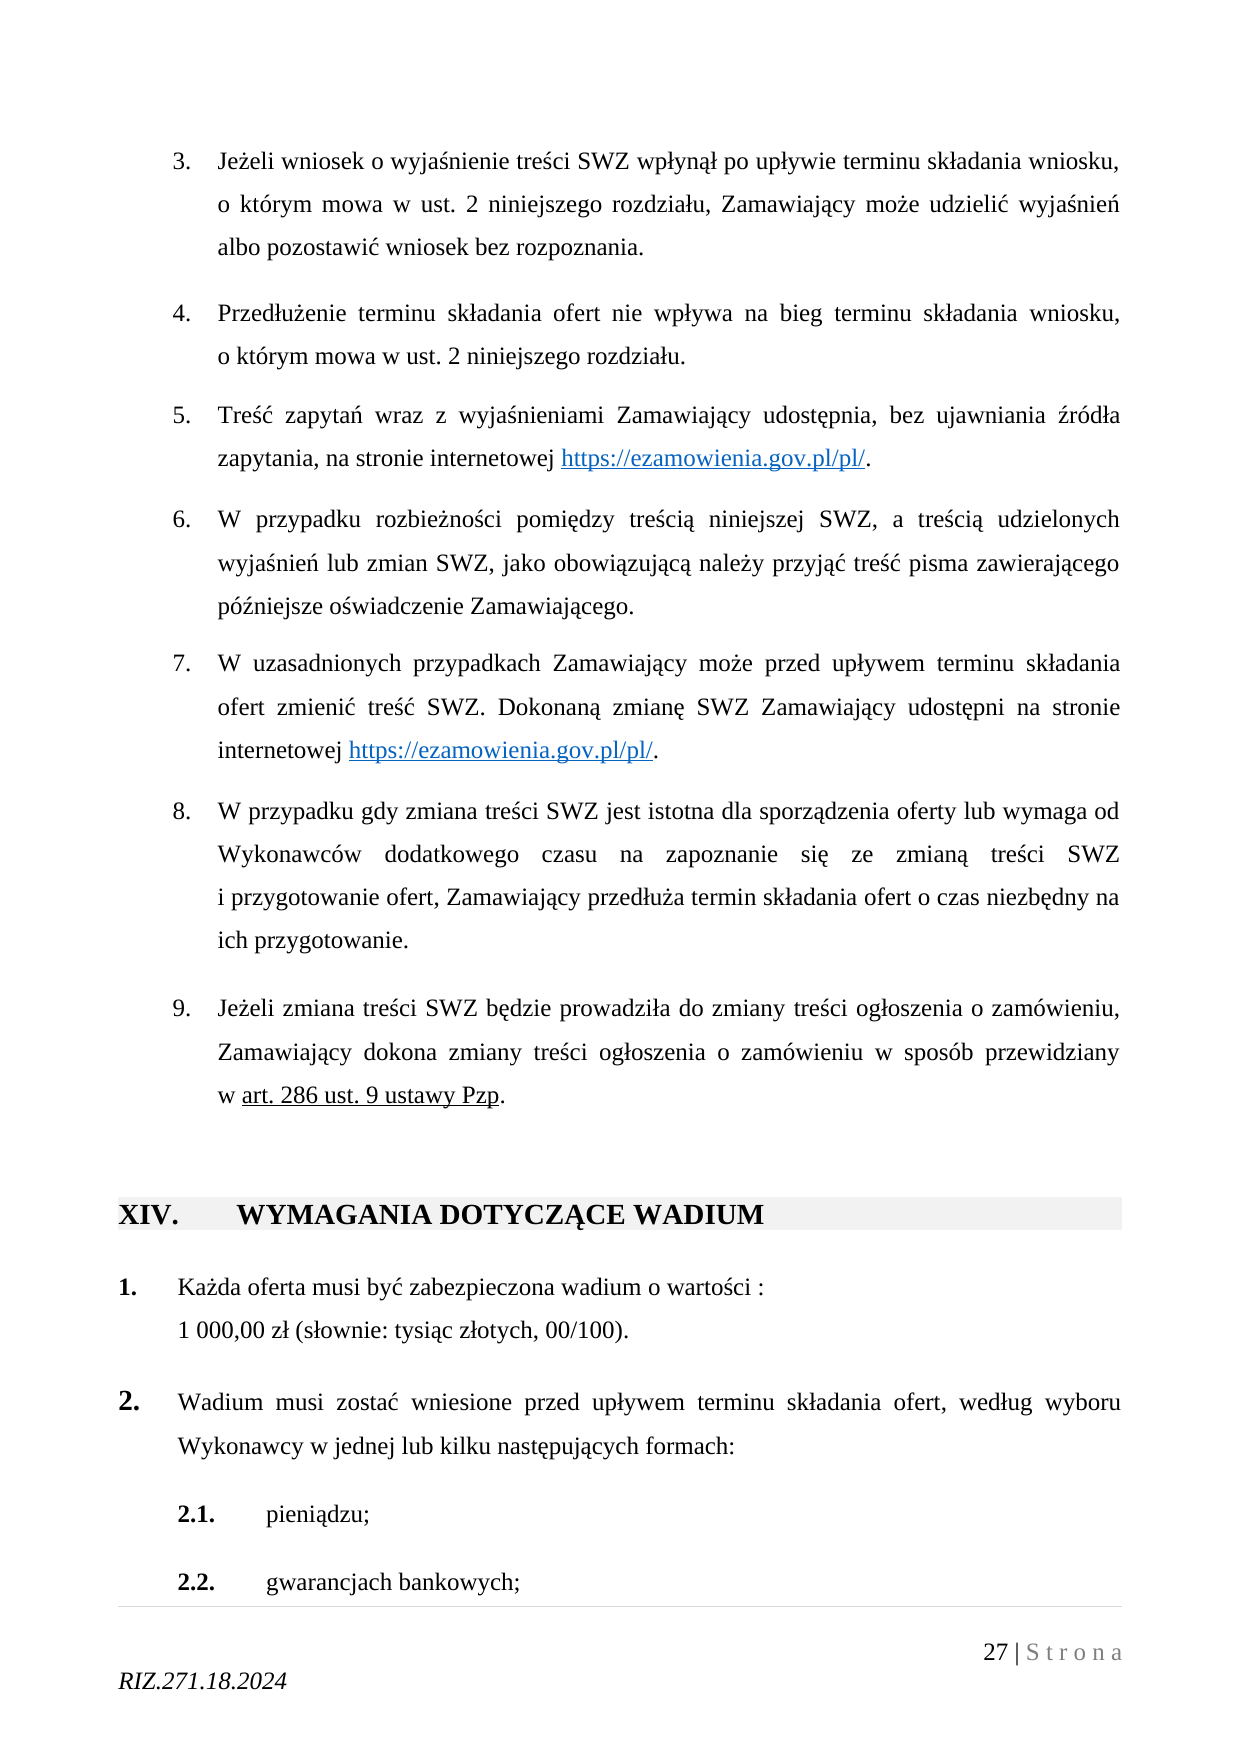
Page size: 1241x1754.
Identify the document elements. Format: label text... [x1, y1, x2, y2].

list Każda oferta musi być zabezpieczona wadium o wartości : [118, 1272, 1122, 1301]
list W uzasadnionych przypadkach Zamawiający może przed upływem terminu składania ofert zmienić treść SWZ. Dokonaną zmianę SWZ Zamawiający udostępni na stronie internetowej https://ezamowienia.gov.pl/pl/. [172, 648, 1121, 763]
list Wadium musi zostać wniesione przed upływem terminu składania ofert, według wyboru Wykonawcy w jednej lub kilku następujących formach: [118, 1383, 1122, 1460]
list 1 000,00 zł (słownie: tysiąc złotych, 00/100). [177, 1315, 1122, 1344]
list W przypadku rozbieżności pomiędzy treścią niniejszej SWZ, a treścią udzielonych wyjaśnień lub zmian SWZ, jako obowiązującą należy przyjąć treść pisma zawierającego późniejsze oświadczenie Zamawiającego. [172, 504, 1121, 619]
list gwarancjach bankowych; [177, 1567, 1122, 1596]
list Jeżeli wniosek o wyjaśnienie treści SWZ wpłynął po upływie terminu składania wniosku, o którym mowa w ust. 2 niniejszego rozdziału, Zamawiający może udzielić wyjaśnień albo pozostawić wniosek bez rozpoznania. [172, 146, 1121, 261]
list Przedłużenie terminu składania ofert nie wpływa na bieg terminu składania wniosku, o którym mowa w ust. 2 niniejszego rozdziału. [172, 298, 1121, 369]
list pieniądzu; [177, 1499, 1122, 1528]
list W przypadku gdy zmiana treści SWZ jest istotna dla sporządzenia oferty lub wymaga od Wykonawców dodatkowego czasu na zapoznanie się ze zmianą treści SWZ i przygotowanie ofert, Zamawiający przedłuża termin składania ofert o czas niezbędny na ich przygotowanie. [172, 796, 1121, 954]
list Treść zapytań wraz z wyjaśnieniami Zamawiający udostępnia, bez ujawniania źródła zapytania, na stronie internetowej https://ezamowienia.gov.pl/pl/. [172, 400, 1121, 472]
list Jeżeli zmiana treści SWZ będzie prowadziła do zmiany treści ogłoszenia o zamówieniu, Zamawiający dokona zmiany treści ogłoszenia o zamówieniu w sposób przewidziany w art. 286 ust. 9 ustawy Pzp. [172, 993, 1121, 1108]
subtitle WYMAGANIA DOTYCZĄCE WADIUM [118, 1197, 1122, 1230]
